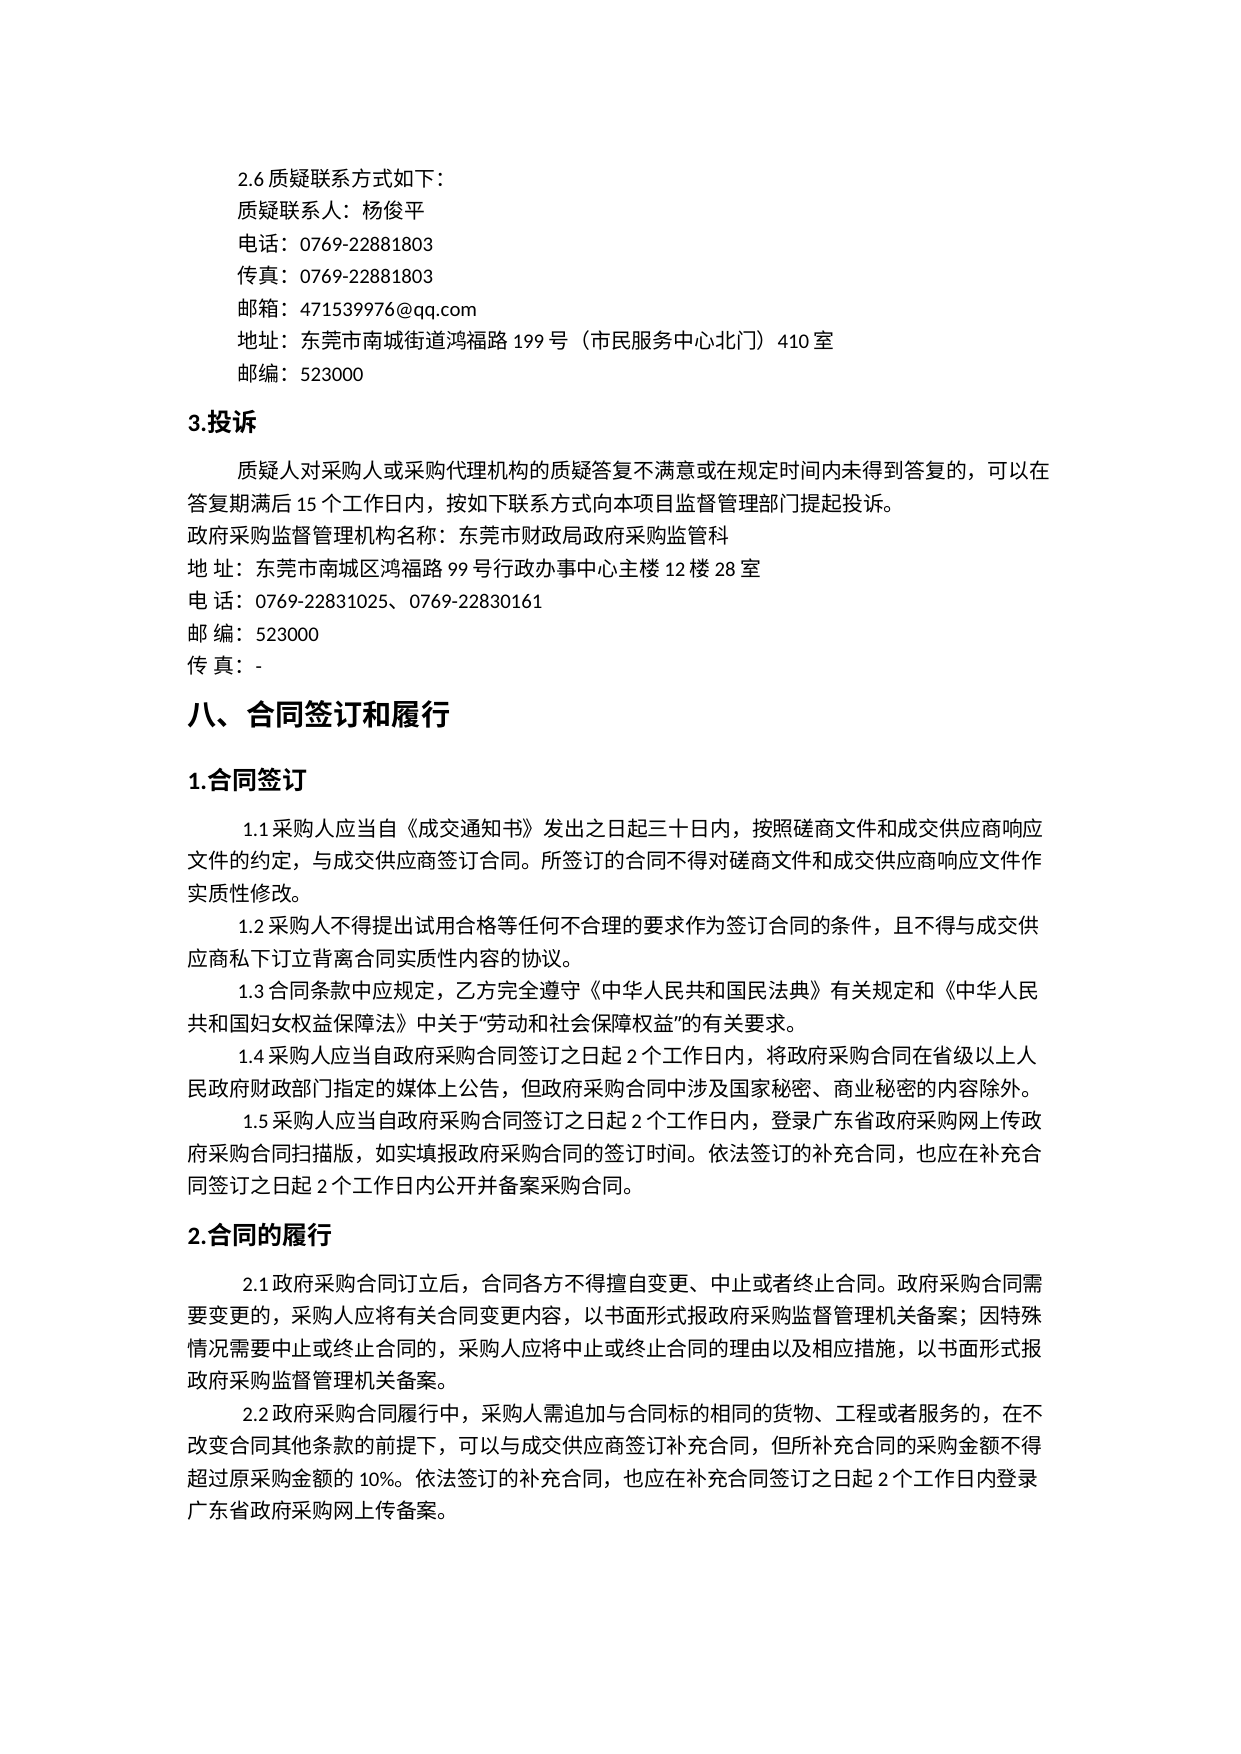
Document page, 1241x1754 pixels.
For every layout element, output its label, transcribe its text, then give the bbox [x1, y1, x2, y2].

text 传 真：- [187, 649, 1053, 682]
text 八、合同签订和履行 [187, 682, 1053, 747]
text 电话：0769-22881803 [187, 227, 1053, 259]
text 2.1政府采购合同订立后，合同各方不得擅自变更、中止或者终止合同。政府采购合同需要变更的，采购人应将有关合同变更内容，以书面形式报政府采购监督管理机关备案；因特殊情况需要中止或终止合同的，采购人应将中止或终止合同的理由以及相应措施，以书面形式报政府采购监督管理机关备案。 [187, 1267, 1053, 1397]
text 1.5采购人应当自政府采购合同签订之日起2个工作日内，登录广东省政府采购网上传政府采购合同扫描版，如实填报政府采购合同的签订时间。依法签订的补充合同，也应在补充合同签订之日起2个工作日内公开并备案采购合同。 [187, 1104, 1053, 1202]
text 电 话：0769-22831025、0769-22830161 [187, 584, 1053, 617]
text 质疑联系人：杨俊平 [187, 194, 1053, 227]
text 1.3合同条款中应规定，乙方完全遵守《中华人民共和国民法典》有关规定和《中华人民共和国妇女权益保障法》中关于“劳动和社会保障权益”的有关要求。 [187, 974, 1053, 1039]
text 质疑人对采购人或采购代理机构的质疑答复不满意或在规定时间内未得到答复的，可以在答复期满后15个工作日内，按如下联系方式向本项目监督管理部门提起投诉。 [187, 454, 1053, 519]
text 邮 编：523000 [187, 617, 1053, 649]
text 政府采购监督管理机构名称：东莞市财政局政府采购监管科 [187, 519, 1053, 552]
text 地址：东莞市南城街道鸿福路199号（市民服务中心北门）410室 [187, 324, 1053, 357]
text 1.1采购人应当自《成交通知书》发出之日起三十日内，按照磋商文件和成交供应商响应文件的约定，与成交供应商签订合同。所签订的合同不得对磋商文件和成交供应商响应文件作实质性修改。 [187, 812, 1053, 909]
text 地 址：东莞市南城区鸿福路99号行政办事中心主楼12楼28室 [187, 552, 1053, 584]
text 2.6质疑联系方式如下： [187, 162, 1053, 194]
text 1.4采购人应当自政府采购合同签订之日起2个工作日内，将政府采购合同在省级以上人民政府财政部门指定的媒体上公告，但政府采购合同中涉及国家秘密、商业秘密的内容除外。 [187, 1039, 1053, 1104]
text 传真：0769-22881803 [187, 259, 1053, 292]
text 3.投诉 [187, 389, 1053, 454]
text 2.2政府采购合同履行中，采购人需追加与合同标的相同的货物、工程或者服务的，在不改变合同其他条款的前提下，可以与成交供应商签订补充合同，但所补充合同的采购金额不得超过原采购金额的10%。依法签订的补充合同，也应在补充合同签订之日起2个工作日内登录广东省政府采购网上传备案。 [187, 1397, 1053, 1527]
text 1.2采购人不得提出试用合格等任何不合理的要求作为签订合同的条件，且不得与成交供应商私下订立背离合同实质性内容的协议。 [187, 909, 1053, 974]
text 1.合同签订 [187, 747, 1053, 812]
text 邮编：523000 [187, 357, 1053, 389]
text 2.合同的履行 [187, 1202, 1053, 1267]
text 邮箱：471539976@qq.com [187, 292, 1053, 324]
